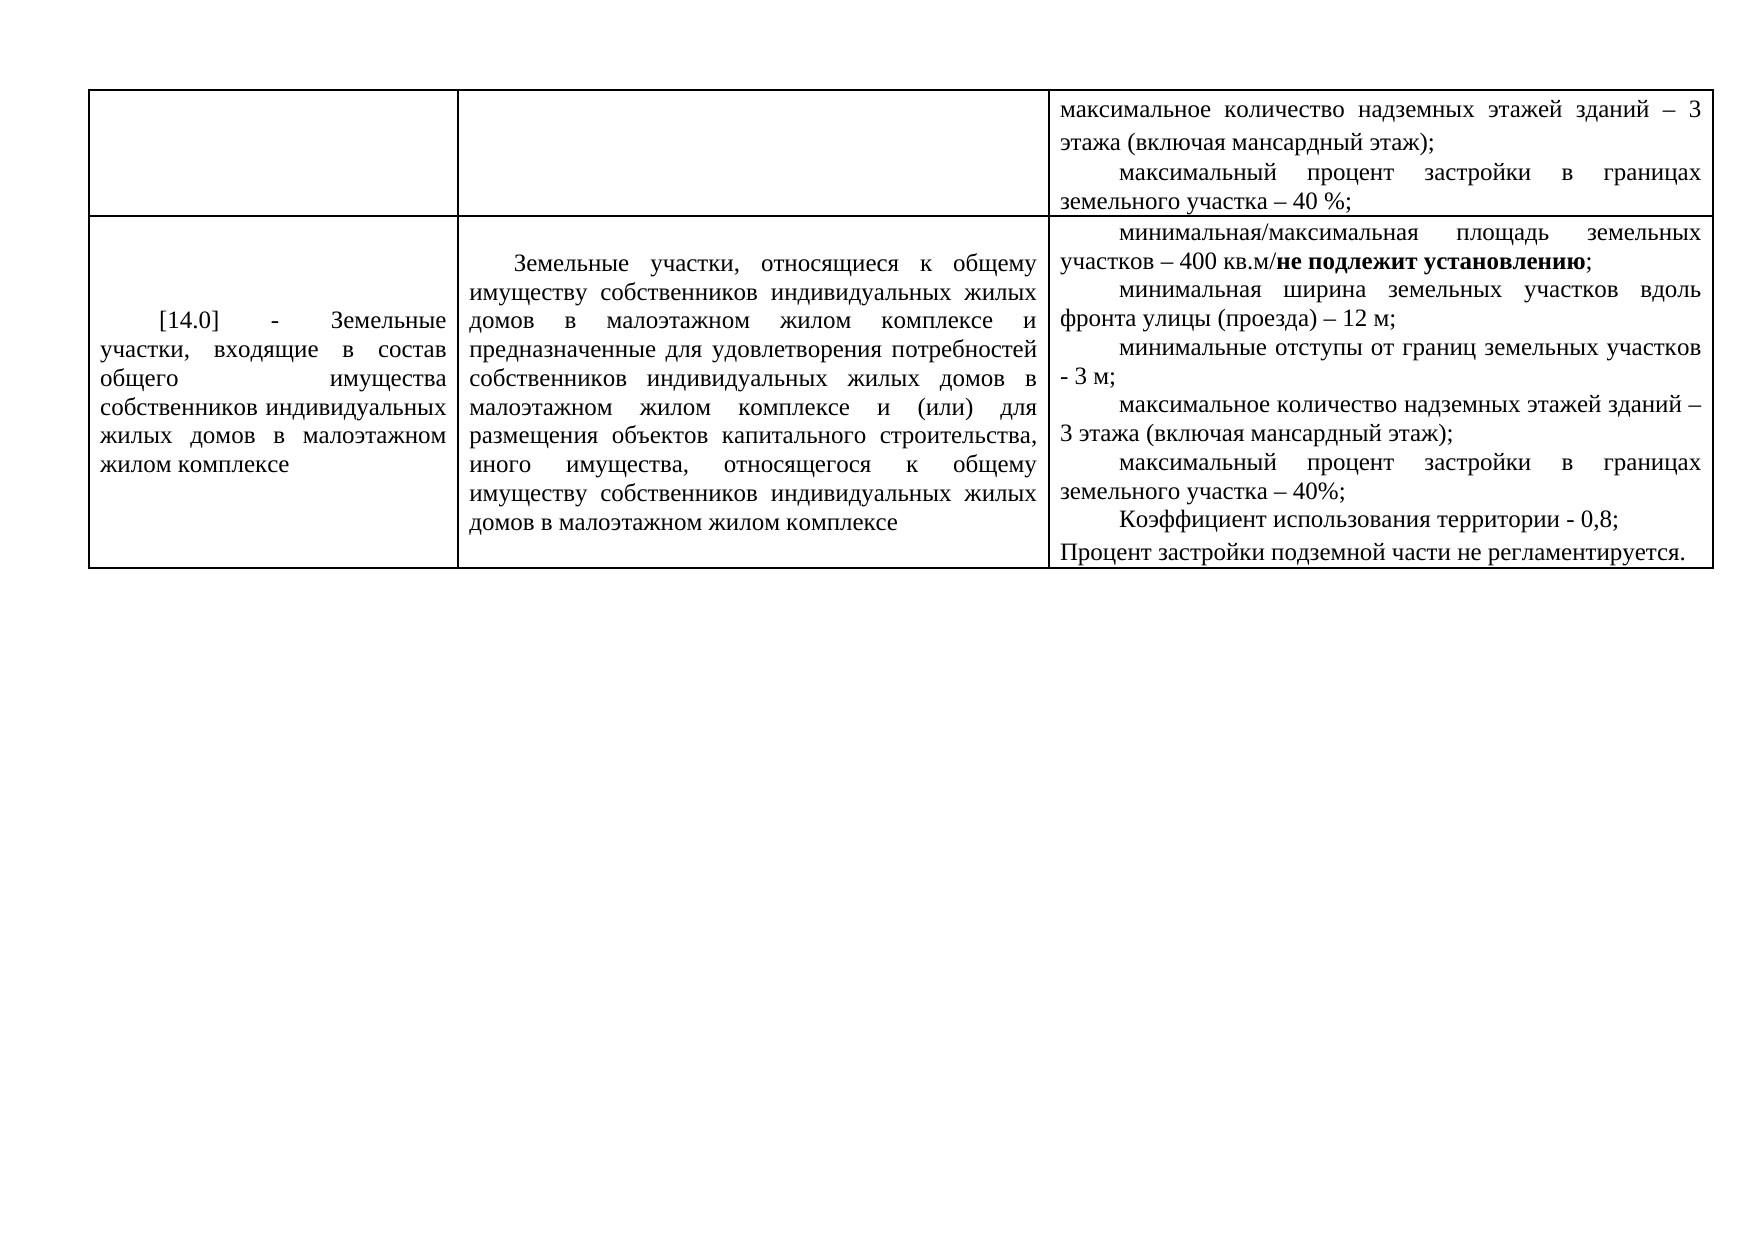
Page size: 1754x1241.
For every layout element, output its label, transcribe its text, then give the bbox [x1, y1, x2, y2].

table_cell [459, 91, 1048, 215]
table_cell минимальная/максимальная площадь земельных участков – 400 кв.м/не подлежит установлению; минимальная ширина земельных участков вдоль фронта улицы (проезда) – 12 м; минимальные отступы от границ земельных участков - 3 м; максимальное количество надземных этажей зданий – 3 этажа (включая мансардный этаж); максимальный процент застройки в границах земельного участка – 40%; Коэффициент использования территории - 0,8; Процент застройки подземной части не регламентируется. [1050, 217, 1712, 567]
table_cell Земельные участки, относящиеся к общему имуществу собственников индивидуальных жилых домов в малоэтажном жилом комплексе и предназначенные для удовлетворения потребностей собственников индивидуальных жилых домов в малоэтажном жилом комплексе и (или) для размещения объектов капитального строительства, иного имущества, относящегося к общему имуществу собственников индивидуальных жилых домов в малоэтажном жилом комплексе [459, 217, 1048, 567]
table_cell [14.0] - Земельные участки, входящие в состав общего имущества собственников индивидуальных жилых домов в малоэтажном жилом комплексе [90, 217, 457, 567]
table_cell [90, 91, 457, 215]
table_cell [1050, 91, 1712, 215]
